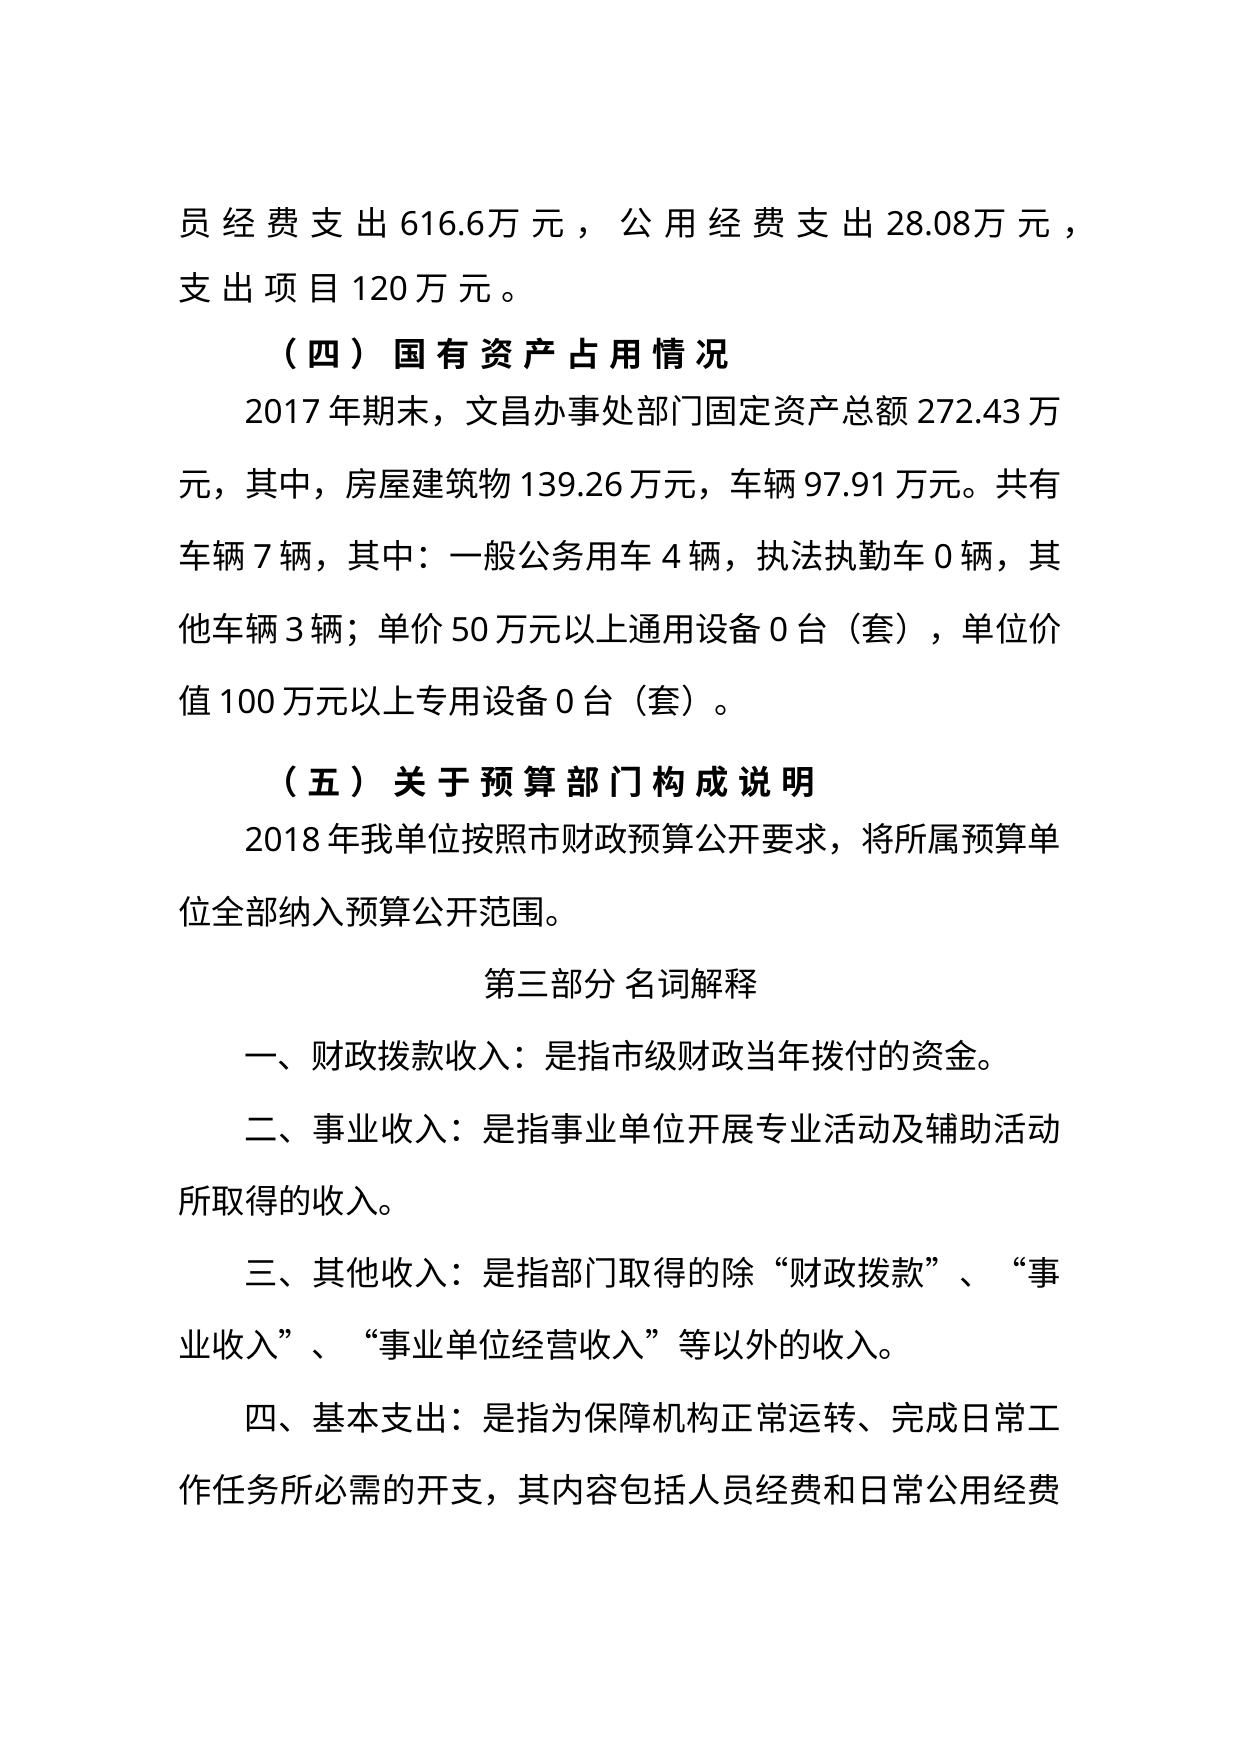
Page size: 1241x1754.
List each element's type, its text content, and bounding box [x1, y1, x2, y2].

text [178, 1392, 1062, 1512]
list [178, 188, 1062, 319]
text 一、财政拨款收入：是指市级财政当年拨付的资金。 [178, 1030, 1062, 1078]
list （四）国有资产占用情况 [178, 319, 1062, 385]
text 二、事业收入：是指事业单位开展专业活动及辅助活动所取得的收入。 [178, 1102, 1062, 1223]
text 第三部分 名词解释 [178, 958, 1062, 1006]
text 2017年期末，文昌办事处部门固定资产总额272.43万元，其中，房屋建筑物139.26万元，车辆97.91万元。共有车辆7辆，其中：一般公务用车4辆，执法执勤车0辆，其他车辆3辆；单价50万元以上通用设备0台（套），单位价值100万元以上专用设备0台（套）。 [178, 385, 1062, 723]
text 2018年我单位按照市财政预算公开要求，将所属预算单位全部纳入预算公开范围。 [178, 813, 1062, 934]
text （五）关于预算部门构成说明 [178, 747, 1062, 813]
text 三、其他收入：是指部门取得的除“财政拨款”、“事业收入”、“事业单位经营收入”等以外的收入。 [178, 1247, 1062, 1367]
